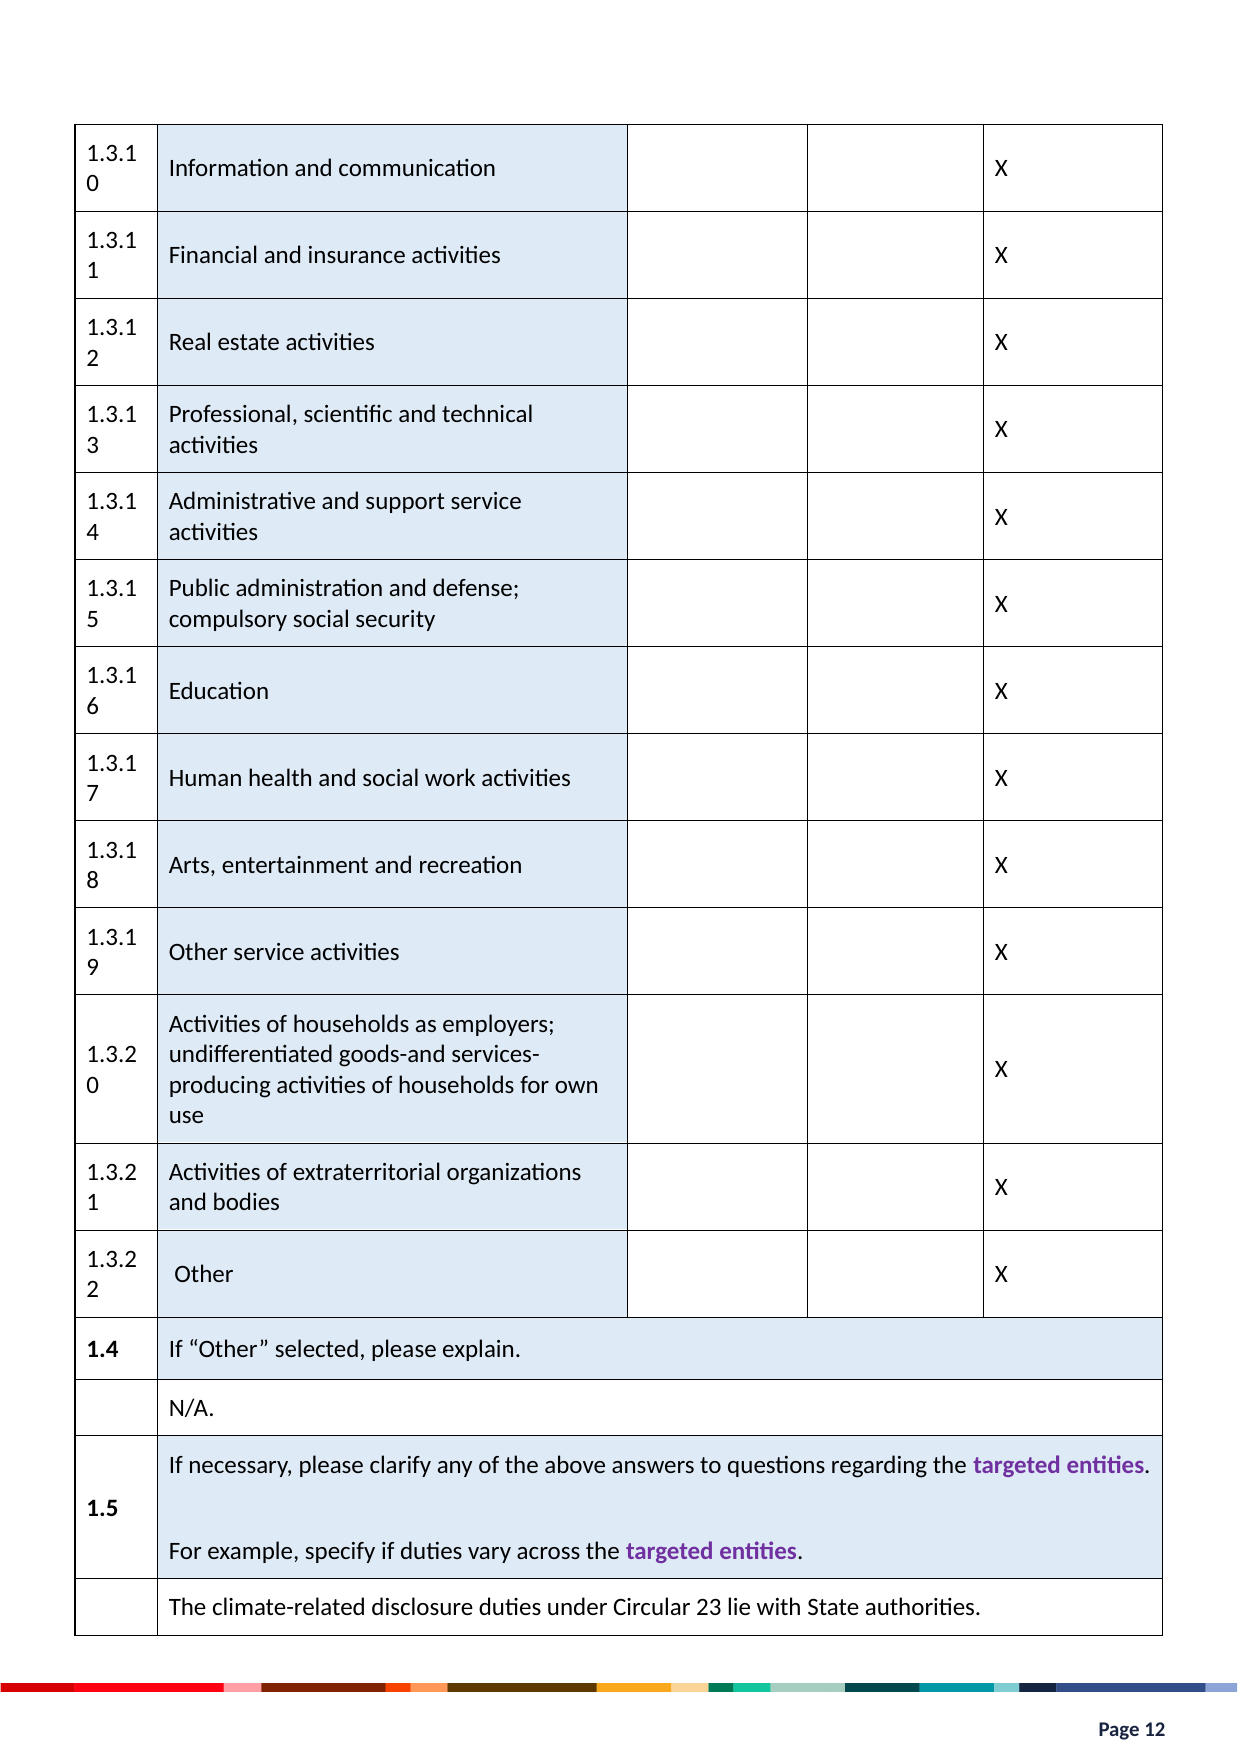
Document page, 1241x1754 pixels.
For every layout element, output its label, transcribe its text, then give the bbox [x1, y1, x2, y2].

table_cell 1.3.19 [76, 908, 157, 994]
table_cell [628, 386, 807, 472]
table_cell X [984, 821, 1162, 907]
table_cell [808, 995, 983, 1142]
table_cell 1.3.15 [76, 560, 157, 646]
table_cell 1.3.17 [76, 734, 157, 820]
table_cell [808, 212, 983, 298]
table_cell Information and communication [158, 125, 627, 211]
table_cell 1.3.13 [76, 386, 157, 472]
table_cell [808, 386, 983, 472]
table_cell X [984, 125, 1162, 211]
table_cell [808, 1231, 983, 1317]
table_cell Human health and social work activities [158, 734, 627, 820]
table_cell [628, 647, 807, 733]
table_cell X [984, 473, 1162, 559]
picture [0, 1683, 1236, 1692]
table_cell 1.4 [76, 1318, 157, 1379]
table_cell 1.3.21 [76, 1144, 157, 1229]
table_cell Professional, scientific and technical activities [158, 386, 627, 472]
table_cell [628, 734, 807, 820]
table_cell 1.3.20 [76, 995, 157, 1142]
table_cell [76, 1579, 157, 1634]
table_cell [628, 125, 807, 211]
table_cell [628, 821, 807, 907]
table_cell Public administration and defense; compulsory social security [158, 560, 627, 646]
table_cell [628, 908, 807, 994]
table_cell [628, 212, 807, 298]
table_cell [628, 473, 807, 559]
table_cell 1.3.14 [76, 473, 157, 559]
table_cell The climate-related disclosure duties under Circular 23 lie with State authorities. [158, 1579, 1162, 1634]
table_cell [808, 647, 983, 733]
table_cell X [984, 1144, 1162, 1229]
table_cell Administrative and support service activities [158, 473, 627, 559]
table_cell X [984, 386, 1162, 472]
table_cell Other [158, 1231, 627, 1317]
table_cell X [984, 299, 1162, 385]
table_cell [628, 1144, 807, 1229]
table_cell X [984, 1231, 1162, 1317]
table_cell [628, 995, 807, 1142]
table_cell 1.3.18 [76, 821, 157, 907]
table_cell If necessary, please clarify any of the above answers to questions regarding the targeted entities. For example, specify if duties vary across the targeted entities. [158, 1436, 1162, 1578]
table_cell [808, 125, 983, 211]
table_cell X [984, 647, 1162, 733]
table_cell X [984, 734, 1162, 820]
table_cell 1.3.11 [76, 212, 157, 298]
table_cell [628, 560, 807, 646]
table_cell Financial and insurance activities [158, 212, 627, 298]
table_cell [808, 908, 983, 994]
table_cell [808, 473, 983, 559]
table_cell [808, 560, 983, 646]
table_cell [628, 299, 807, 385]
table_cell 1.3.16 [76, 647, 157, 733]
table_cell [808, 1144, 983, 1229]
table_cell [628, 1231, 807, 1317]
table_cell [808, 299, 983, 385]
table_cell X [984, 560, 1162, 646]
table_cell Real estate activities [158, 299, 627, 385]
table_cell Arts, entertainment and recreation [158, 821, 627, 907]
table_cell [808, 734, 983, 820]
table_cell 1.5 [76, 1436, 157, 1578]
table_cell X [984, 908, 1162, 994]
table_cell 1.3.12 [76, 299, 157, 385]
table_cell Other service activities [158, 908, 627, 994]
table_cell Education [158, 647, 627, 733]
table_cell 1.3.10 [76, 125, 157, 211]
table_cell Activities of households as employers; undifferentiated goods-and services-producing activities of households for own use [158, 995, 627, 1142]
table_cell Activities of extraterritorial organizations and bodies [158, 1144, 627, 1229]
table_cell X [984, 995, 1162, 1142]
table_cell [808, 821, 983, 907]
table_cell 1.3.22 [76, 1231, 157, 1317]
table_cell X [984, 212, 1162, 298]
table_cell N/A. [158, 1380, 1162, 1435]
table_cell If “Other” selected, please explain. [158, 1318, 1162, 1379]
table_cell [76, 1380, 157, 1435]
